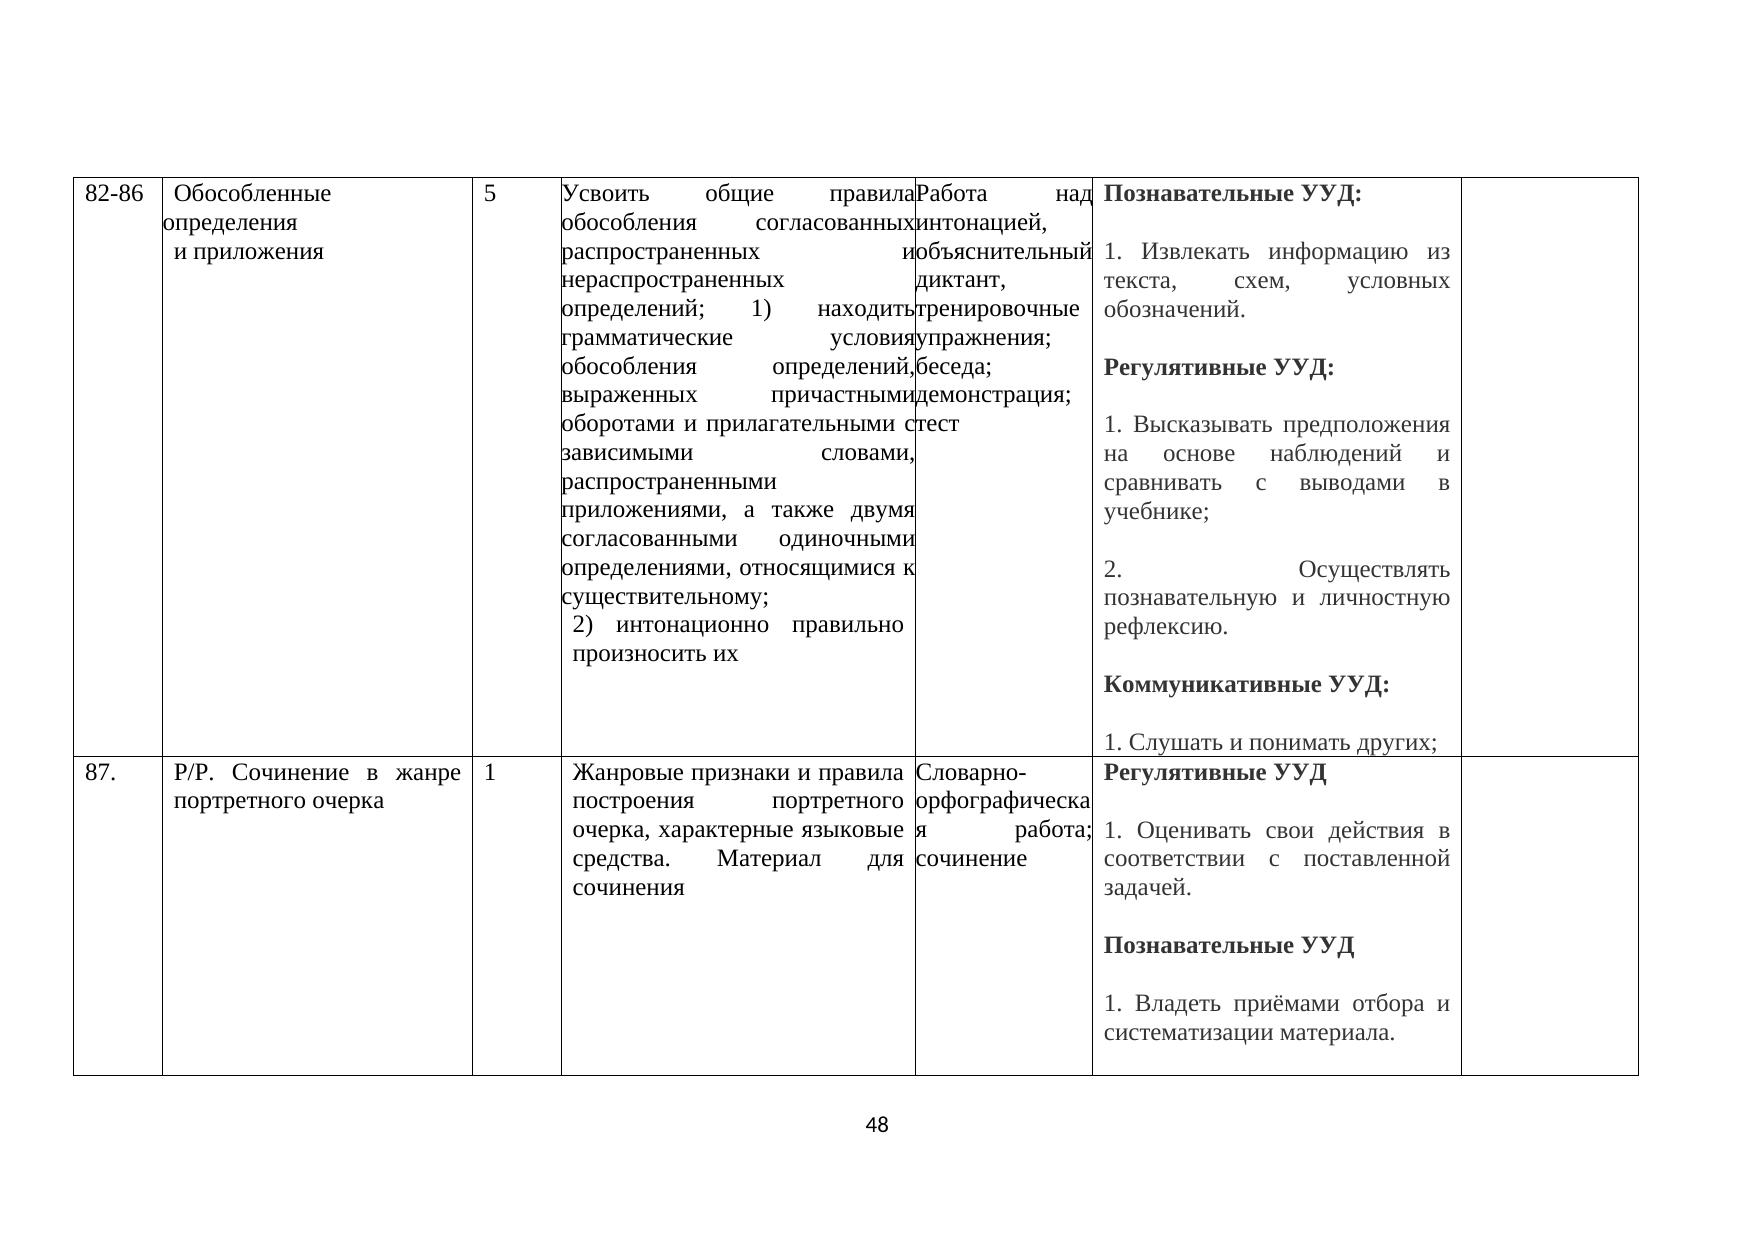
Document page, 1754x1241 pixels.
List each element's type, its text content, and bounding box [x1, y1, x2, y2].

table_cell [163, 757, 472, 1075]
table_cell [1093, 757, 1461, 1075]
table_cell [562, 757, 915, 1075]
table_cell 87. [74, 757, 162, 1075]
table_cell 82-86 [74, 178, 162, 756]
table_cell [916, 757, 1092, 1075]
table_cell Работа над интонацией, объяснительный диктант, тренировочные упражнения; беседа; демонстрация; тест [916, 178, 1092, 756]
table_cell Усвоить общие правила обособления согласованных распространенных и нераспространенных определений; 1) находить грамматические условия обособления определений, выраженных причастными оборотами и прилагательными с зависимыми словами, распространенными приложениями, а также двумя согласованными одиночными определениями, относящимися к существительному; 2) интонационно правильно произносить их [562, 178, 915, 756]
table_cell [1462, 178, 1638, 756]
table_cell 1 [473, 757, 561, 1075]
table_cell Обособленные определения и приложения [163, 178, 472, 756]
table_cell [1462, 757, 1638, 1075]
table_cell 5 [473, 178, 561, 756]
table_cell Познавательные УУД: 1. Извлекать информацию из текста, схем, условных обозначений. Регулятивные УУД: 1. Высказывать предположения на основе наблюдений и сравнивать с выводами в учебнике; 2. Осуществлять познавательную и личностную рефлексию. Коммуникативные УУД: 1. Слушать и понимать других; [1093, 178, 1461, 756]
